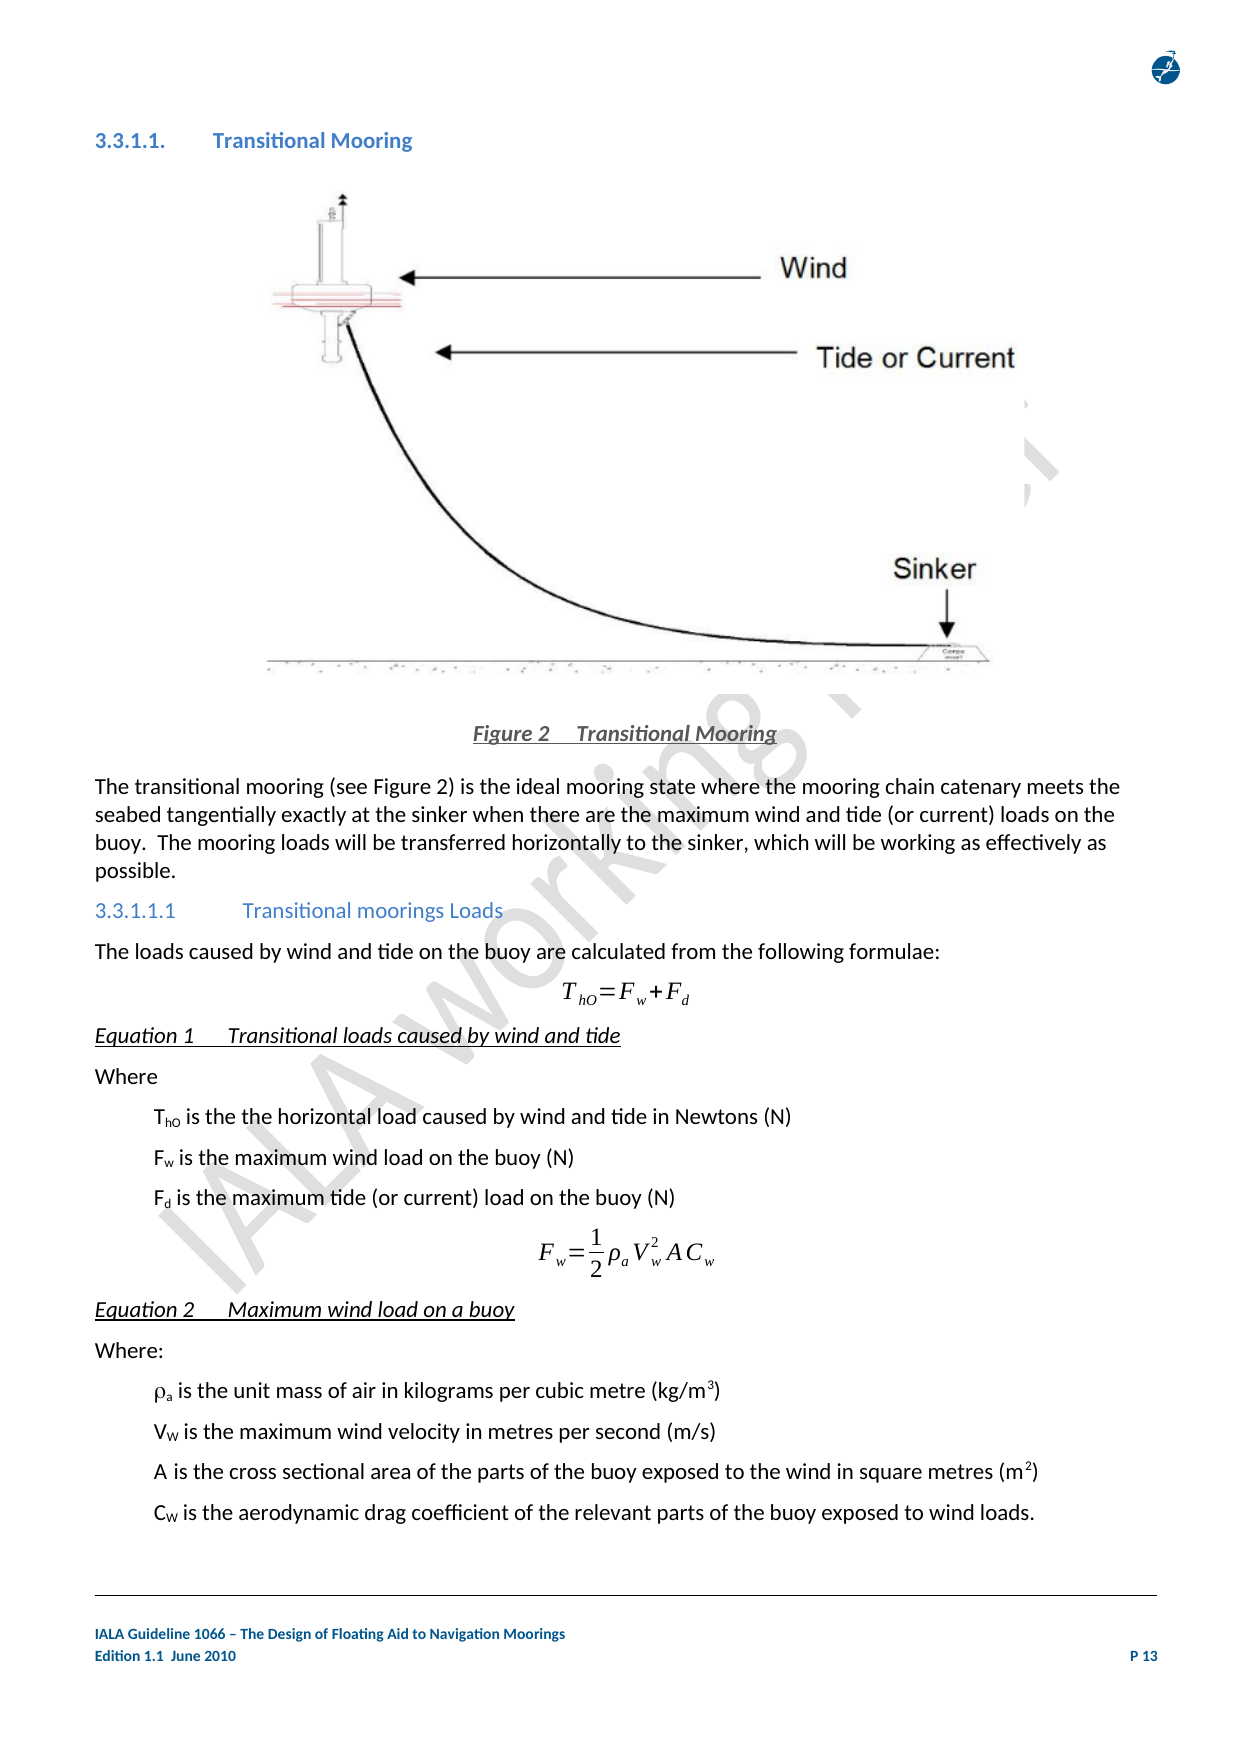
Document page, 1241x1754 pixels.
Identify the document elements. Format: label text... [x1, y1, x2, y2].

text Fd is the maximum tide (or current) load on the buoy (N) [153, 1183, 1157, 1211]
text Where [94, 1062, 1157, 1090]
text The loads caused by wind and tide on the buoy are calculated from the following formulae: [94, 937, 1157, 965]
picture [1120, 0, 1239, 119]
text Transitional loads caused by wind and tide [94, 1021, 1157, 1049]
text Maximum wind load on a buoy [94, 1295, 1157, 1323]
text Fw is the maximum wind load on the buoy (N) [153, 1143, 1157, 1171]
text CW is the aerodynamic drag coefficient of the relevant parts of the buoy exposed to wind loads. [153, 1498, 1157, 1526]
subtitle Transitional moorings Loads [94, 896, 1157, 924]
text Where: [94, 1336, 1157, 1364]
text A is the cross sectional area of the parts of the buoy exposed to the wind in square metres (m2) [153, 1457, 1157, 1486]
text Transitional Mooring [94, 719, 1157, 747]
text The transitional mooring (see Figure 2) is the ideal mooring state where the mooring chain catenary meets the seabed tangentially exactly at the sinker when there are the maximum wind and tide (or current) loads on the buoy. The mooring loads will be transferred horizontally to the sinker, which will be working as effectively as possible. [94, 772, 1157, 884]
text ThO is the the horizontal load caused by wind and tide in Newtons (N) [153, 1102, 1157, 1130]
text a is the unit mass of air in kilograms per cubic metre (kg/m3) [153, 1376, 1157, 1404]
subtitle Transitional Mooring [94, 126, 1157, 154]
text VW is the maximum wind velocity in metres per second (m/s) [153, 1417, 1157, 1445]
